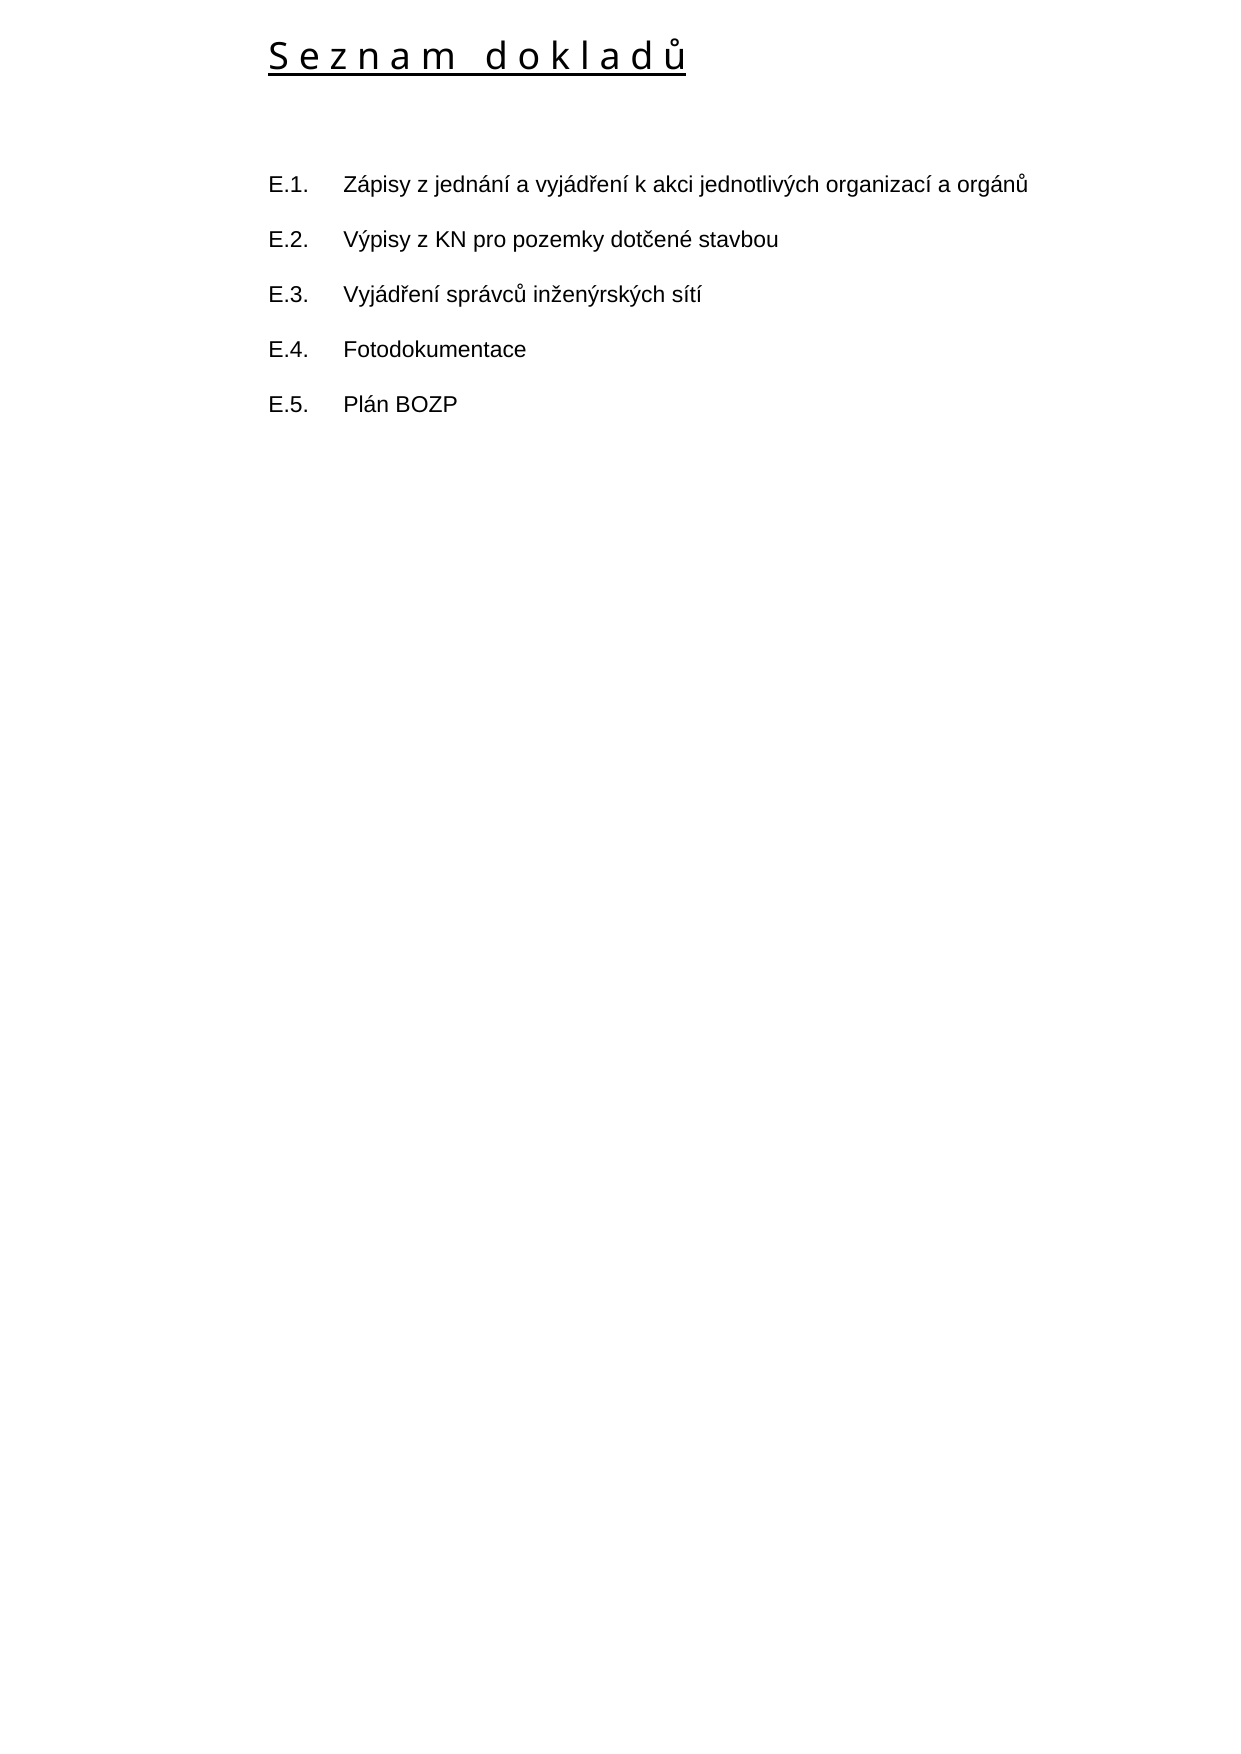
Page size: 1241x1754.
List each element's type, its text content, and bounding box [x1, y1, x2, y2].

list Vyjádření správců inženýrských sítí [268, 281, 1122, 307]
title S e z n a m d o k l a d ů [268, 29, 1122, 81]
list Plán BOZP [268, 391, 1122, 418]
list Zápisy z jednání a vyjádření k akci jednotlivých organizací a orgánů [268, 171, 1122, 197]
list Výpisy z KN pro pozemky dotčené stavbou [268, 226, 1122, 252]
list Fotodokumentace [268, 336, 1122, 362]
